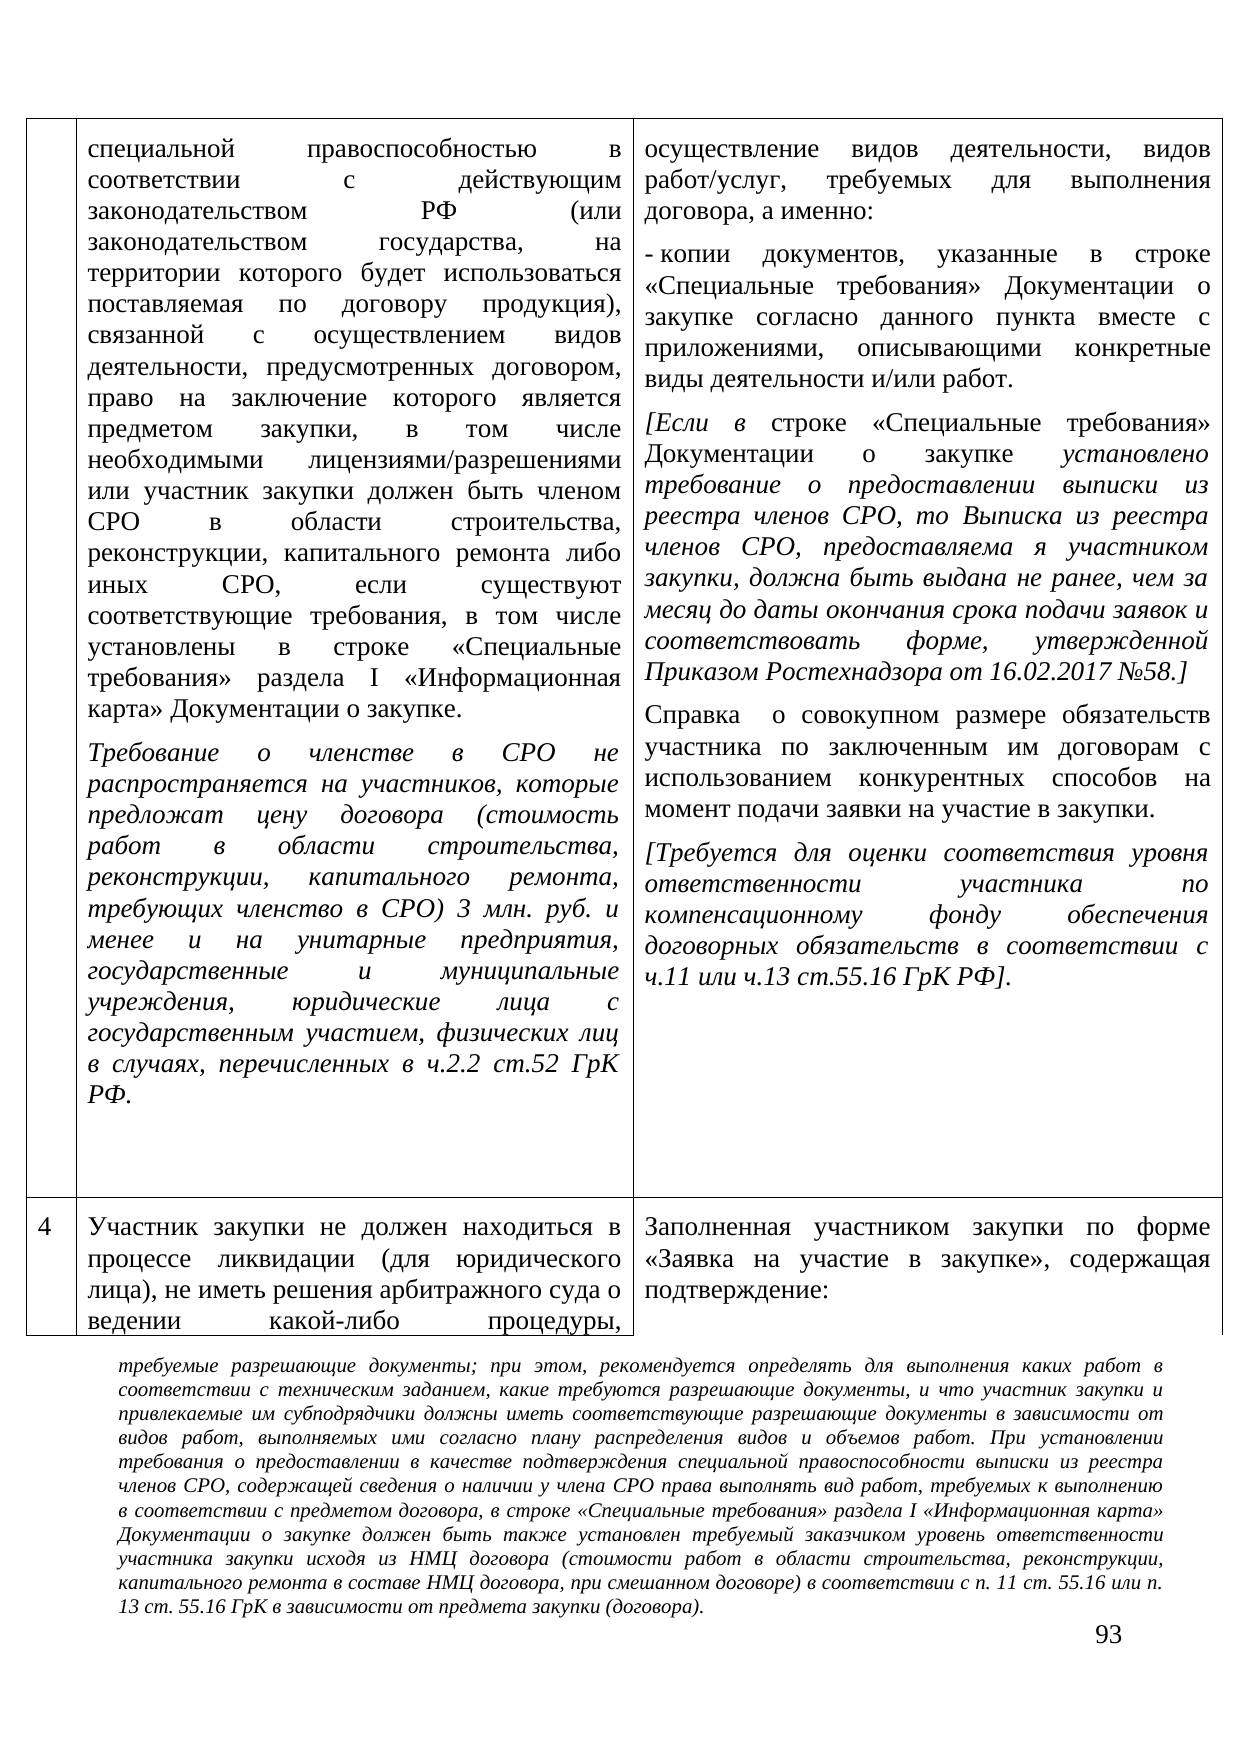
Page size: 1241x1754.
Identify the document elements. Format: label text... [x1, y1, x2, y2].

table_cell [77, 1198, 633, 1335]
table_cell 4 [27, 1198, 76, 1335]
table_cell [634, 119, 1222, 1197]
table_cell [634, 1198, 1222, 1335]
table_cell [77, 119, 633, 1197]
table_cell 3 [27, 119, 76, 1197]
